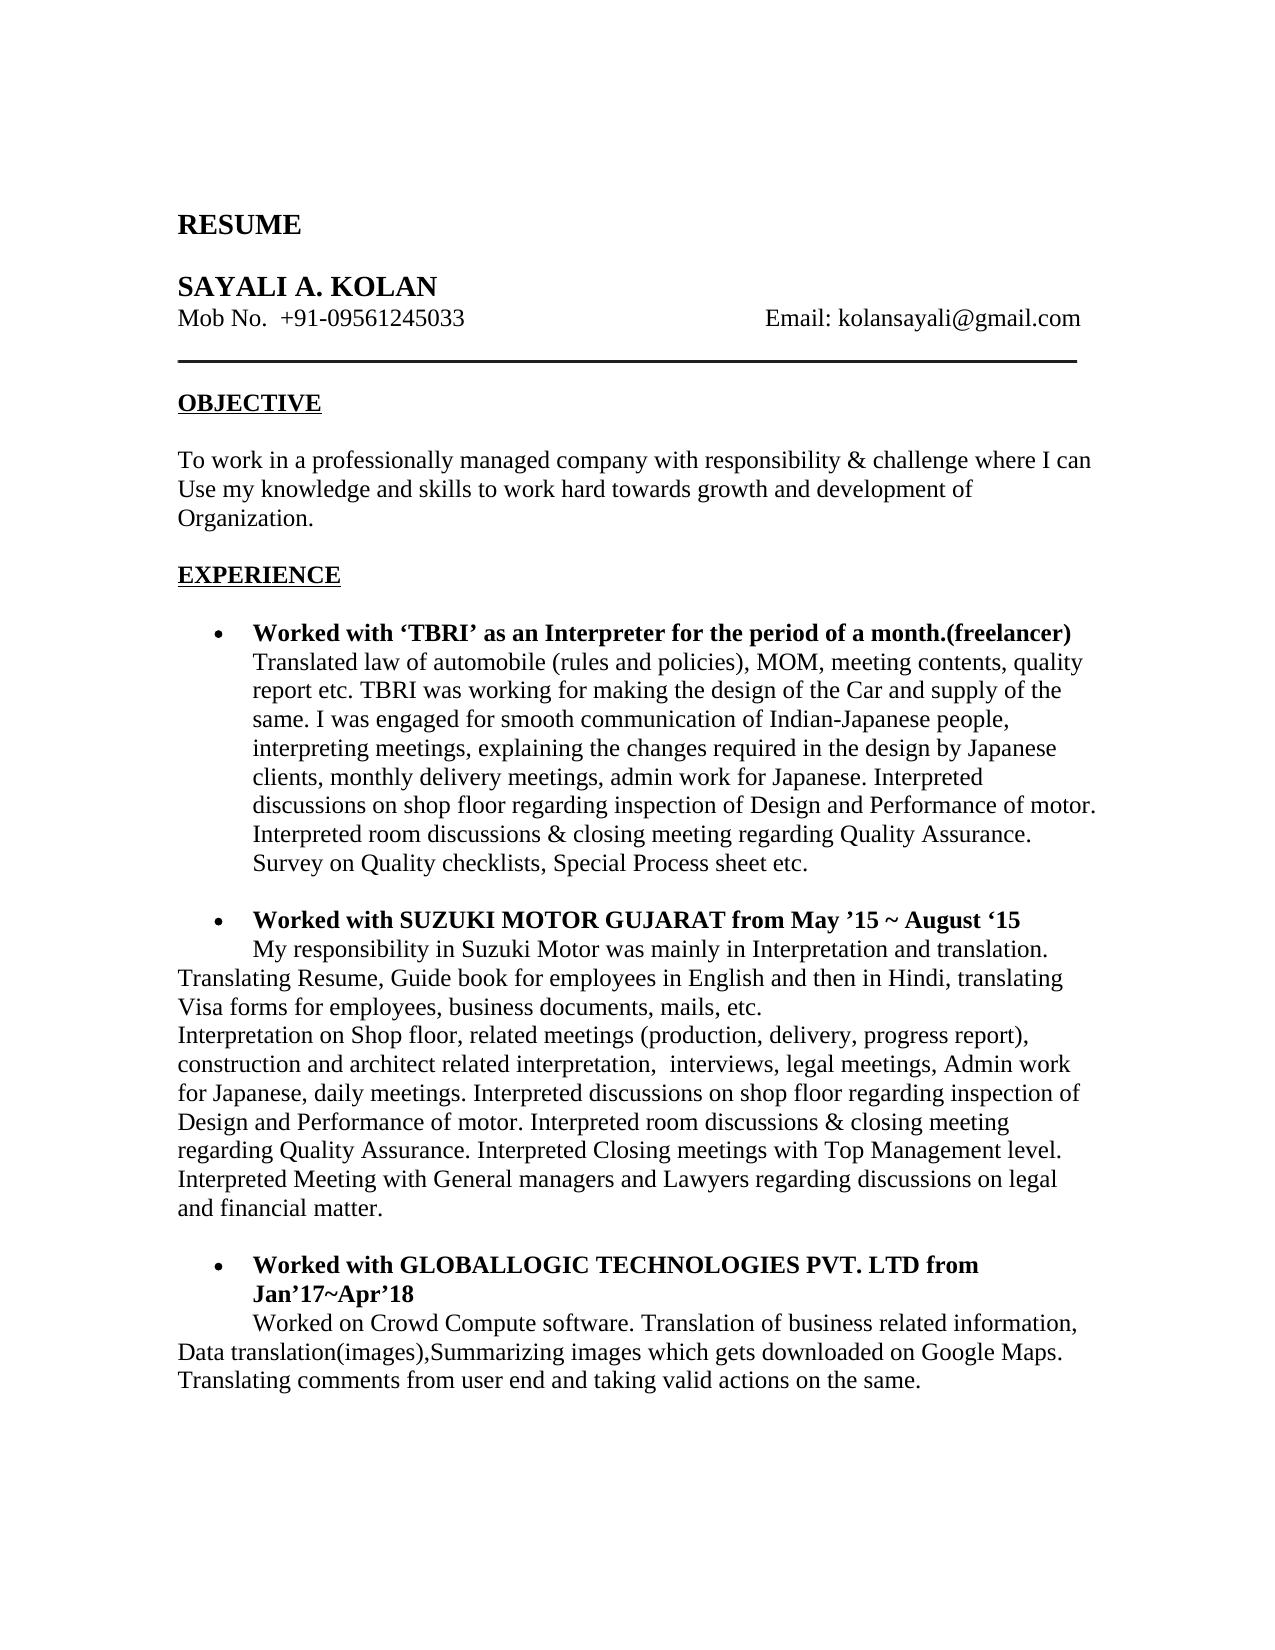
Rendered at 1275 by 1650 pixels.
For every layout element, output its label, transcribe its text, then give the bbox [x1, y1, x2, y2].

list Worked with GLOBALLOGIC TECHNOLOGIES PVT. LTD from Jan’17~Apr’18 [215, 1251, 1098, 1308]
text SAYALI A. KOLAN [177, 269, 1098, 303]
text Use my knowledge and skills to work hard towards growth and development of Organization. [177, 474, 1098, 532]
text My responsibility in Suzuki Motor was mainly in Interpretation and translation. Translating Resume, Guide book for employees in English and then in Hindi, translating Visa forms for employees, business documents, mails, etc. [177, 934, 1098, 1021]
text OBJECTIVE [177, 388, 1098, 417]
list Worked with SUZUKI MOTOR GUJARAT from May ’15 ~ August ‘15 [215, 906, 1098, 934]
text Interpretation on Shop floor, related meetings (production, delivery, progress report), construction and architect related interpretation, interviews, legal meetings, Admin work for Japanese, daily meetings. Interpreted discussions on shop floor regarding inspection of Design and Performance of motor. Interpreted room discussions & closing meeting regarding Quality Assurance. Interpreted Closing meetings with Top Management level. Interpreted Meeting with General managers and Lawyers regarding discussions on legal and financial matter. [177, 1021, 1098, 1222]
text To work in a professionally managed company with responsibility & challenge where I can [177, 446, 1098, 474]
text Translated law of automobile (rules and policies), MOM, meeting contents, quality report etc. TBRI was working for making the design of the Car and supply of the same. I was engaged for smooth communication of Indian-Japanese people, interpreting meetings, explaining the changes required in the design by Japanese clients, monthly delivery meetings, admin work for Japanese. Interpreted discussions on shop floor regarding inspection of Design and Performance of motor. Interpreted room discussions & closing meeting regarding Quality Assurance. Survey on Quality checklists, Special Process sheet etc. [252, 647, 1098, 877]
text Mob No. +91-09561245033 Email: kolansayali@gmail.com [177, 303, 1098, 331]
list Worked with ‘TBRI’ as an Interpreter for the period of a month.(freelancer) [215, 618, 1098, 647]
text EXPERIENCE [177, 561, 1098, 589]
text Worked on Crowd Compute software. Translation of business related information, Data translation(images),Summarizing images which gets downloaded on Google Maps. Translating comments from user end and taking valid actions on the same. [177, 1308, 1098, 1394]
text RESUME [177, 207, 1098, 240]
